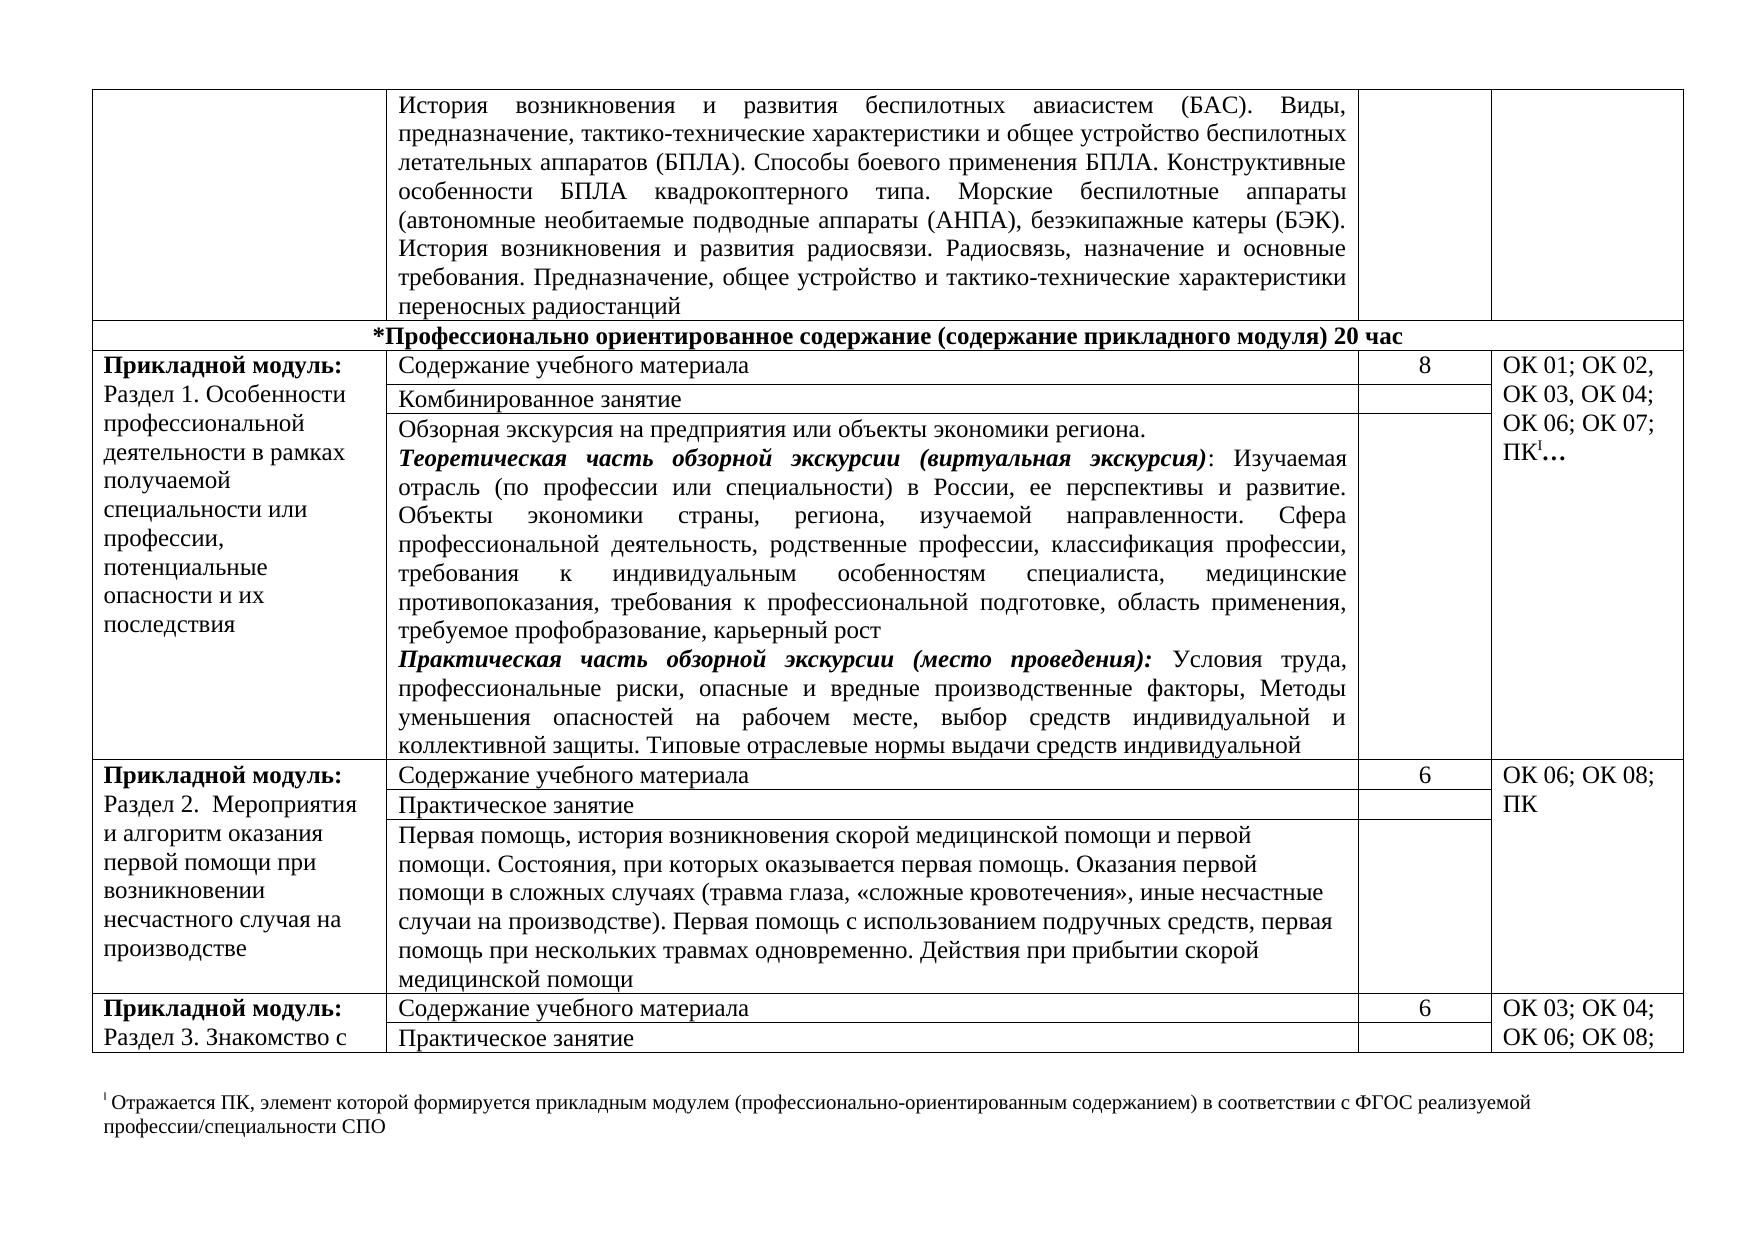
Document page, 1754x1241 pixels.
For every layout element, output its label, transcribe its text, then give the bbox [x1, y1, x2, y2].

table_cell Первая помощь, история возникновения скорой медицинской помощи и первой помощи. Состояния, при которых оказывается первая помощь. Оказания первой помощи в сложных случаях (травма глаза, «сложные кровотечения», иные несчастные случаи на производстве). Первая помощь с использованием подручных средств, первая помощь при нескольких травмах одновременно. Действия при прибытии скорой медицинской помощи [387, 820, 1358, 992]
table_cell История возникновения и развития беспилотных авиасистем (БАС). Виды, предназначение, тактико-технические характеристики и общее устройство беспилотных летательных аппаратов (БПЛА). Способы боевого применения БПЛА. Конструктивные особенности БПЛА квадрокоптерного типа. Морские беспилотные аппараты (автономные необитаемые подводные аппараты (АНПА), безэкипажные катеры (БЭК). История возникновения и развития радиосвязи. Радиосвязь, назначение и основные требования. Предназначение, общее устройство и тактико-технические характеристики переносных радиостанций [387, 90, 1358, 320]
table_cell [1359, 414, 1491, 759]
table_cell Содержание учебного материала [387, 351, 1358, 383]
table_cell ОК 01; ОК 02, ОК 03, ОК 04; ОК 06; ОК 07; ПК… [1492, 351, 1683, 759]
table_cell Комбинированное занятие [387, 385, 1358, 413]
table_cell *Профессионально ориентированное содержание (содержание прикладного модуля) 20 час [93, 321, 1683, 349]
table_cell [1359, 90, 1491, 320]
table_cell [1359, 790, 1491, 819]
table_cell Прикладной модуль: Раздел 1. Особенности профессиональной деятельности в рамках получаемой специальности или профессии, потенциальные опасности и их последствия [93, 351, 386, 759]
table_cell [1359, 385, 1491, 413]
table_cell Содержание учебного материала [387, 994, 1358, 1022]
table_cell ОК 03; ОК 04; ОК 06; ОК 08; ПК [1492, 994, 1683, 1052]
table_cell [1359, 1023, 1491, 1052]
table_cell 6 [1359, 760, 1491, 789]
table_cell 6 [1359, 994, 1491, 1022]
table_cell Прикладной модуль: Раздел 3. Знакомство с повседневным бытом военнослужащих [93, 994, 386, 1052]
table_cell [1359, 820, 1491, 992]
table_cell Прикладной модуль: Раздел 2. Мероприятия и алгоритм оказания первой помощи при возникновении несчастного случая на производстве [93, 760, 386, 992]
table_cell Содержание учебного материала [387, 760, 1358, 789]
table_cell ОК 06; ОК 08; ПК [1492, 760, 1683, 992]
table_cell Обзорная экскурсия на предприятия или объекты экономики региона. Теоретическая часть обзорной экскурсии (виртуальная экскурсия): Изучаемая отрасль (по профессии или специальности) в России, ее перспективы и развитие. Объекты экономики страны, региона, изучаемой направленности. Сфера профессиональной деятельность, родственные профессии, классификация профессии, требования к индивидуальным особенностям специалиста, медицинские противопоказания, требования к профессиональной подготовке, область применения, требуемое профобразование, карьерный рост Практическая часть обзорной экскурсии (место проведения): Условия труда, профессиональные риски, опасные и вредные производственные факторы, Методы уменьшения опасностей на рабочем месте, выбор средств индивидуальной и коллективной защиты. Типовые отраслевые нормы выдачи средств индивидуальной [387, 414, 1358, 759]
table_cell 8 [1359, 351, 1491, 383]
table_cell Практическое занятие [387, 1023, 1358, 1052]
table_cell Практическое занятие [387, 790, 1358, 819]
